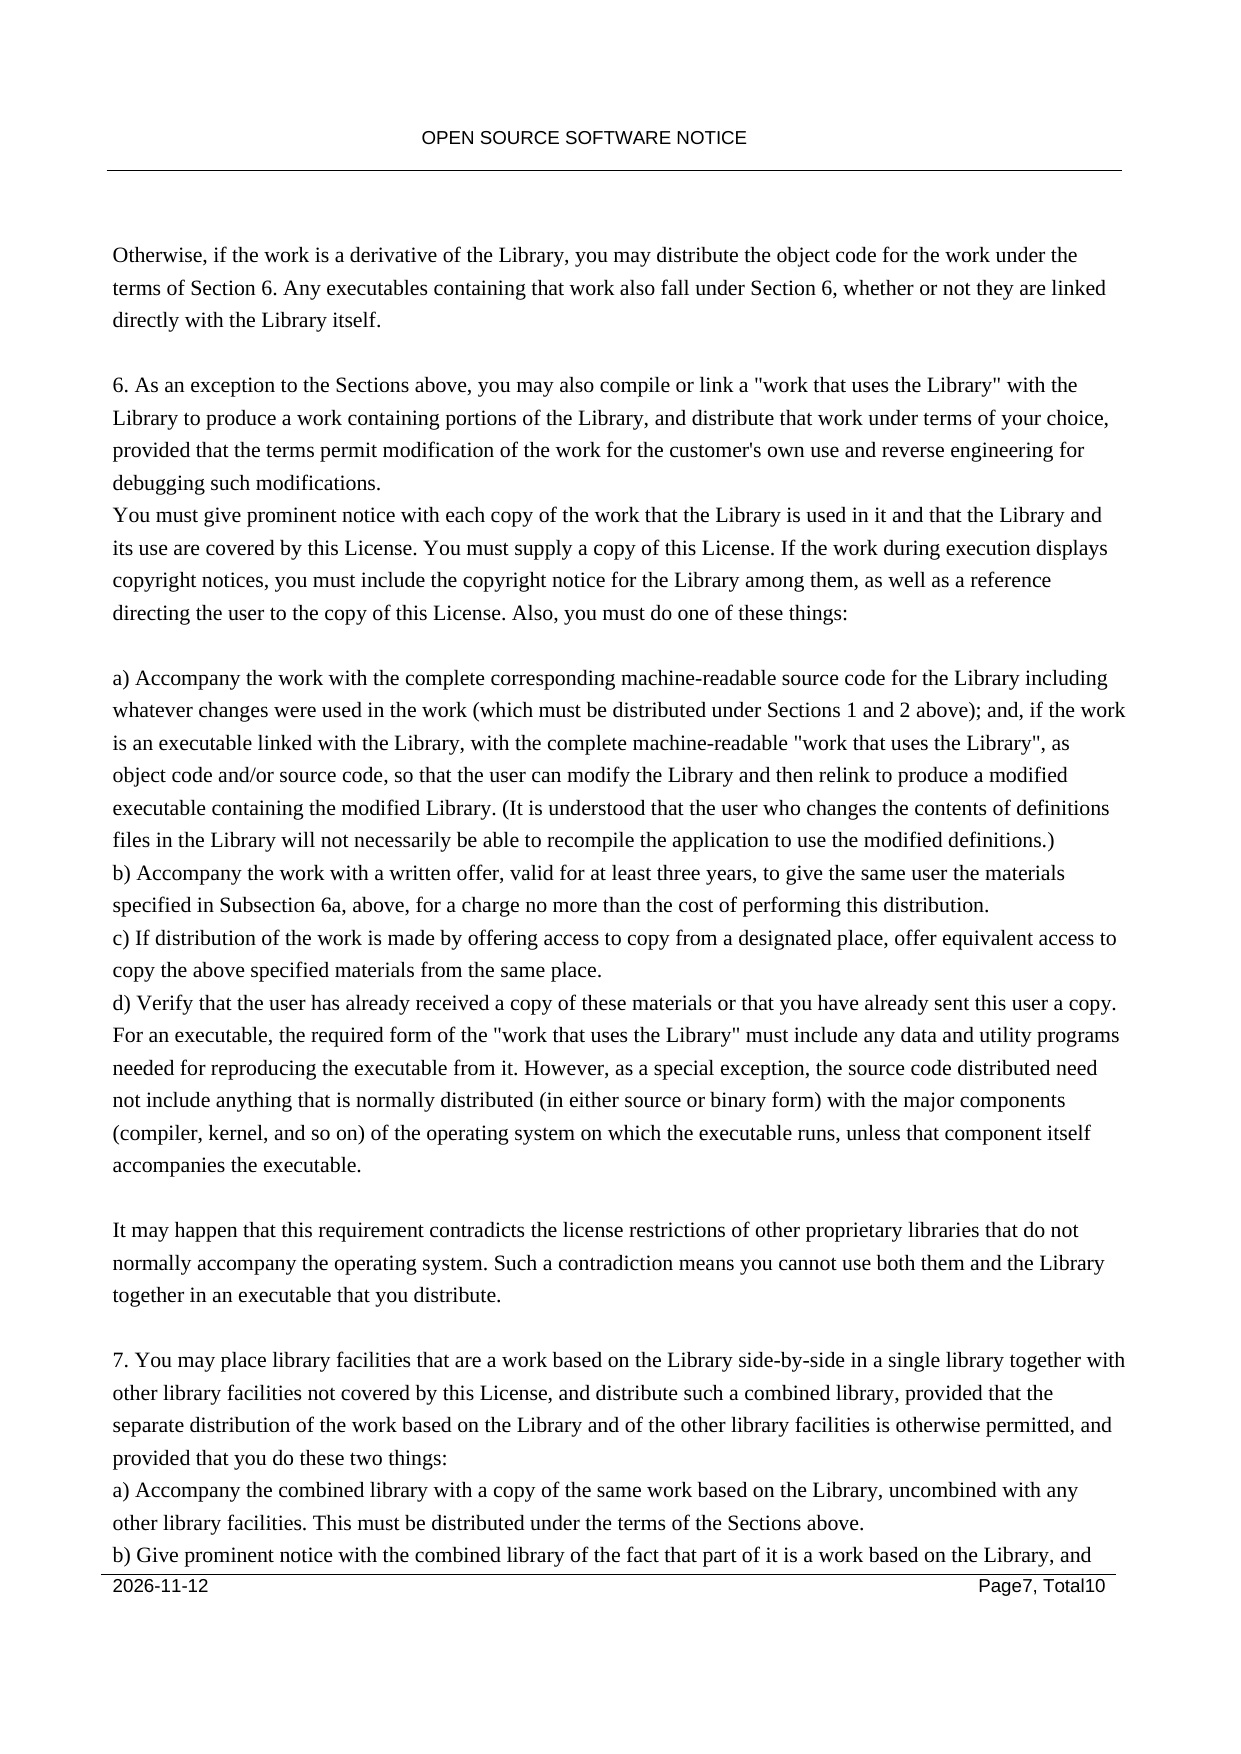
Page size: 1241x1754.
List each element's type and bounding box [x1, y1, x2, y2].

text [112, 206, 1128, 1571]
